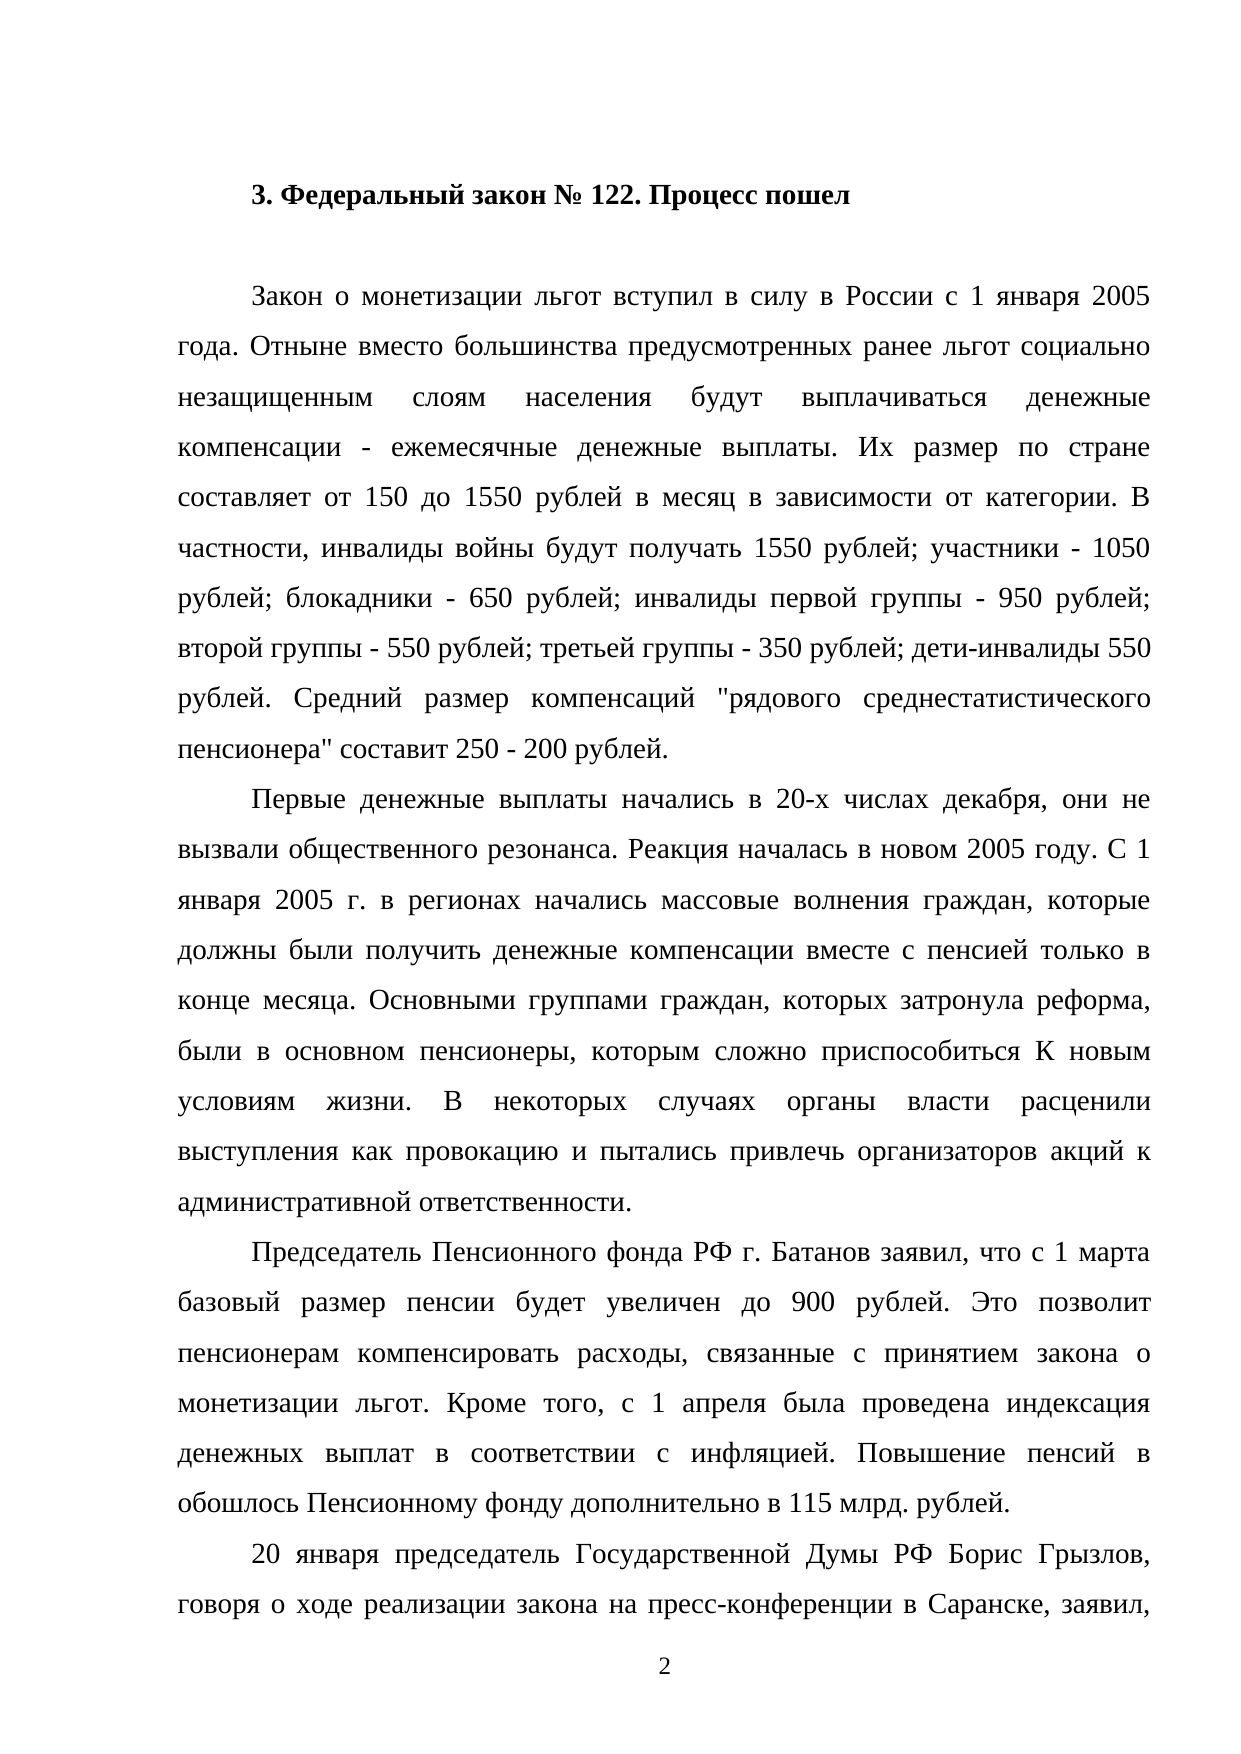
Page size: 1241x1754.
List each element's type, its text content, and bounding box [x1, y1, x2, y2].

text Первые денежные выплаты начались в 20-х числах декабря, они не вызвали общественного резонанса. Реакция началась в новом 2005 году. С 1 января . в регионах начались массовые волнения граждан, которые должны были получить денежные компенсации вместе с пенсией только в конце месяца. Основными группами граждан, которых затронула реформа, были в основном пенсионеры, которым сложно приспособиться К новым условиям жизни. В некоторых случаях органы власти расценили выступления как провокацию и пытались привлечь организаторов акций к административной ответственности. [177, 781, 1152, 1217]
text 3. Федеральный закон № 122. Процесс пошел [177, 177, 1152, 211]
text Председатель Пенсионного фонда РФ г. Батанов заявил, что с 1 марта базовый размер пенсии будет увеличен до 900 рублей. Это позволит пенсионерам компенсировать расходы, связанные с принятием закона о монетизации льгот. Кроме того, с 1 апреля была проведена индексация денежных выплат в соответствии с инфляцией. Повышение пенсий в обошлось Пенсионному фонду дополнительно в 115 млрд. рублей. [177, 1234, 1152, 1519]
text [177, 1536, 1152, 1620]
text Закон о монетизации льгот вступил в силу в России с 1 января 2005 года. Отныне вместо большинства предусмотренных ранее льгот социально незащищенным слоям населения будут выплачиваться денежные компенсации - ежемесячные денежные выплаты. Их размер по стране составляет от 150 до 1550 рублей в месяц в зависимости от категории. В частности, инвалиды войны будут получать 1550 рублей; участники - 1050 рублей; блокадники - 650 рублей; инвалиды первой группы - 950 рублей; второй группы - 550 рублей; третьей группы - 350 рублей; дети-инвалиды 550 рублей. Средний размер компенсаций "рядового среднестатистического пенсионера" составит 250 - 200 рублей. [177, 278, 1152, 764]
